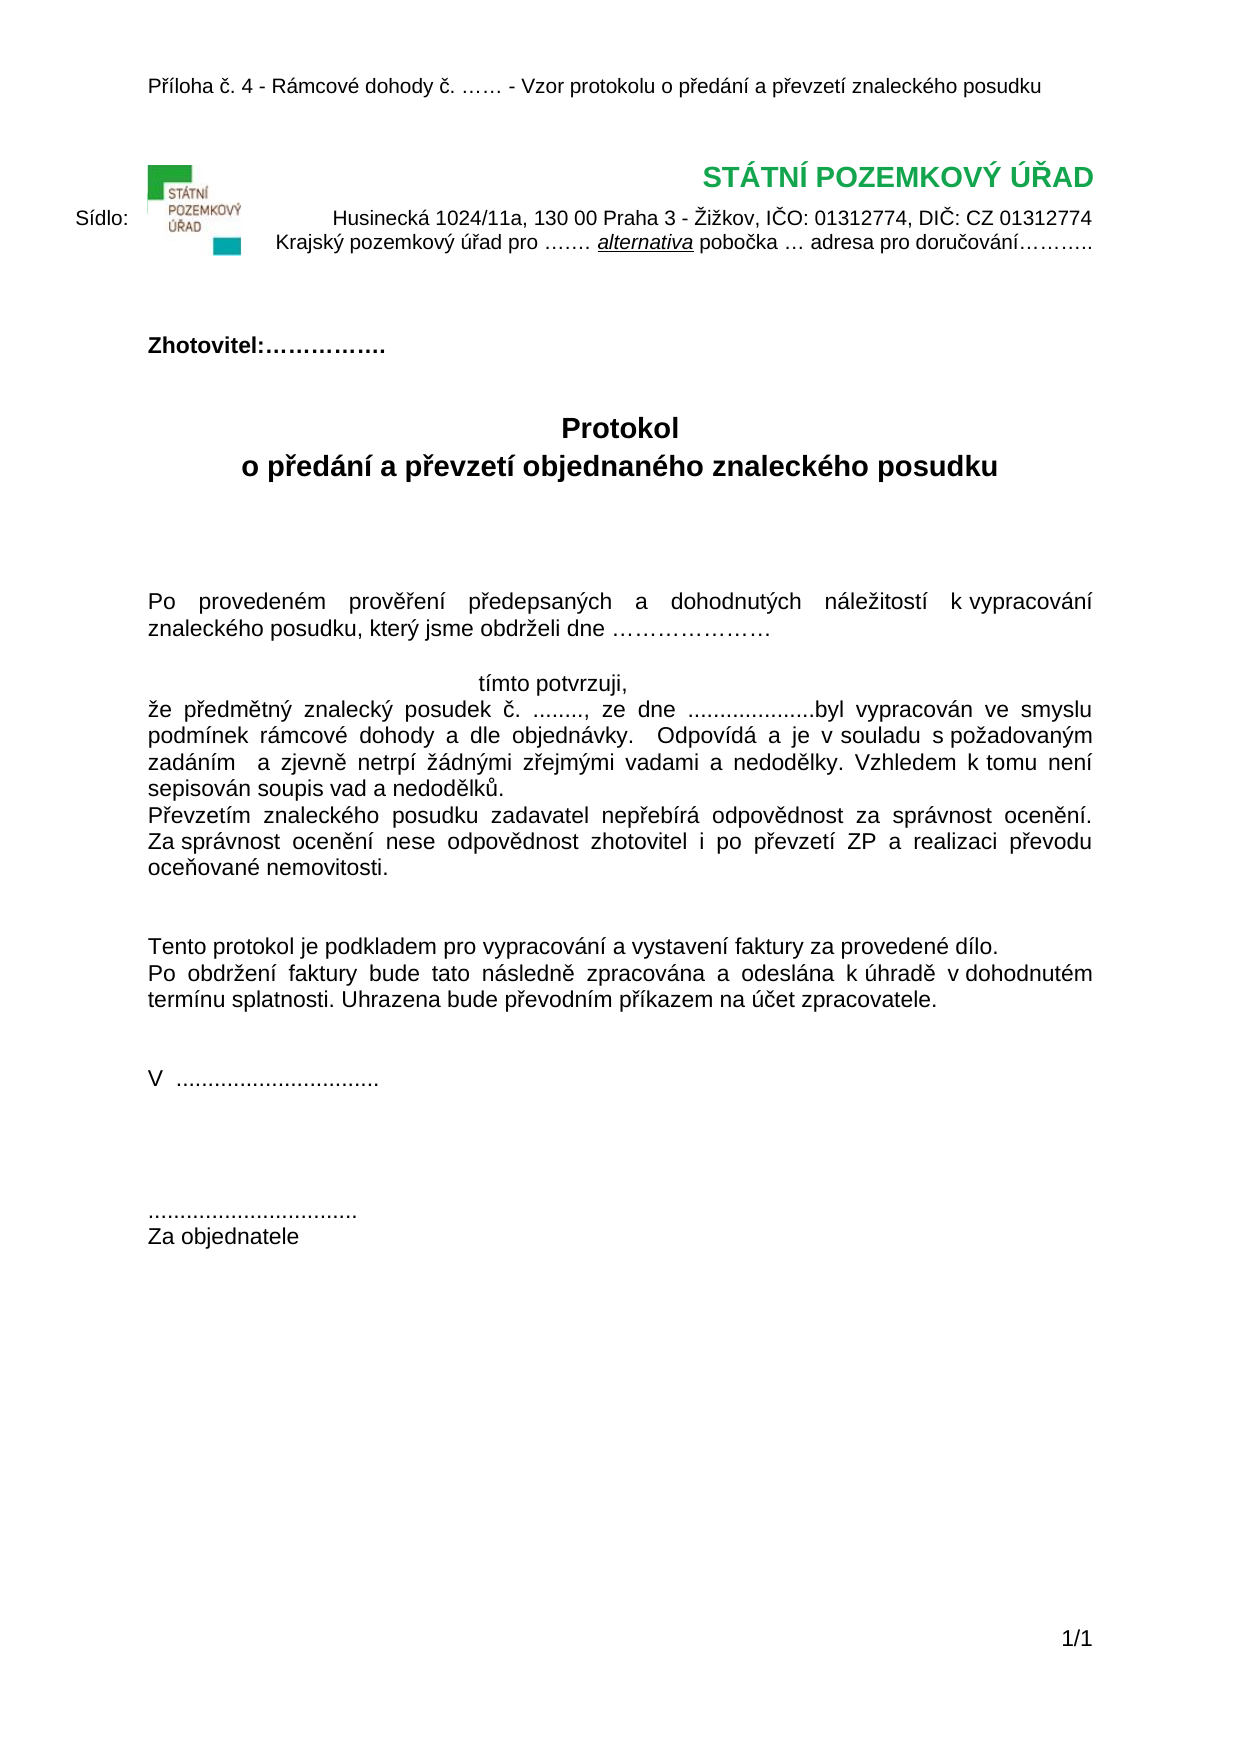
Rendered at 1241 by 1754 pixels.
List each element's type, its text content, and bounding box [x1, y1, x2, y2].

text že předmětný znalecký posudek č. ........, ze dne ....................byl vypracován ve smyslu podmínek rámcové dohody a dle objednávky. Odpovídá a je v souladu s požadovaným zadáním a zjevně netrpí žádnými zřejmými vadami a nedodělky. Vzhledem k tomu není sepisován soupis vad a nedodělků. [148, 696, 1093, 802]
text V ................................ [148, 1065, 1137, 1091]
text Krajský pozemkový úřad pro ….… alternativa pobočka … adresa pro doručování……….. [242, 230, 1093, 254]
text Převzetím znaleckého posudku zadavatel nepřebírá odpovědnost za správnost ocenění. Za správnost ocenění nese odpovědnost zhotovitel i po převzetí ZP a realizaci převodu oceňované nemovitosti. [148, 802, 1093, 881]
text tímto potvrzuji, [148, 670, 1093, 696]
text Po provedeném prověření předepsaných a dohodnutých náležitostí k vypracování znaleckého posudku, který jsme obdrželi dne ………………… [148, 588, 1093, 641]
text Zhotovitel:……………. [148, 332, 1137, 358]
text Za objednatele [148, 1223, 1093, 1249]
picture [147, 165, 242, 256]
text STÁTNÍ POZEMKOVÝ ÚŘAD [63, 160, 1094, 194]
text Tento protokol je podkladem pro vypracování a vystavení faktury za provedené dílo. [148, 933, 1093, 960]
text Po obdržení faktury bude tato následně zpracována a odeslána k úhradě v dohodnutém termínu splatnosti. Uhrazena bude převodním příkazem na účet zpracovatele. [148, 960, 1093, 1012]
text ................................. [148, 1197, 1137, 1223]
text o předání a převzetí objednaného znaleckého posudku [148, 449, 1093, 483]
text Sídlo: Husinecká 1024/11a, 130 00 Praha 3 - Žižkov, IČO: 01312774, DIČ: CZ 01312774 [242, 206, 1093, 230]
text Protokol [148, 411, 1093, 444]
